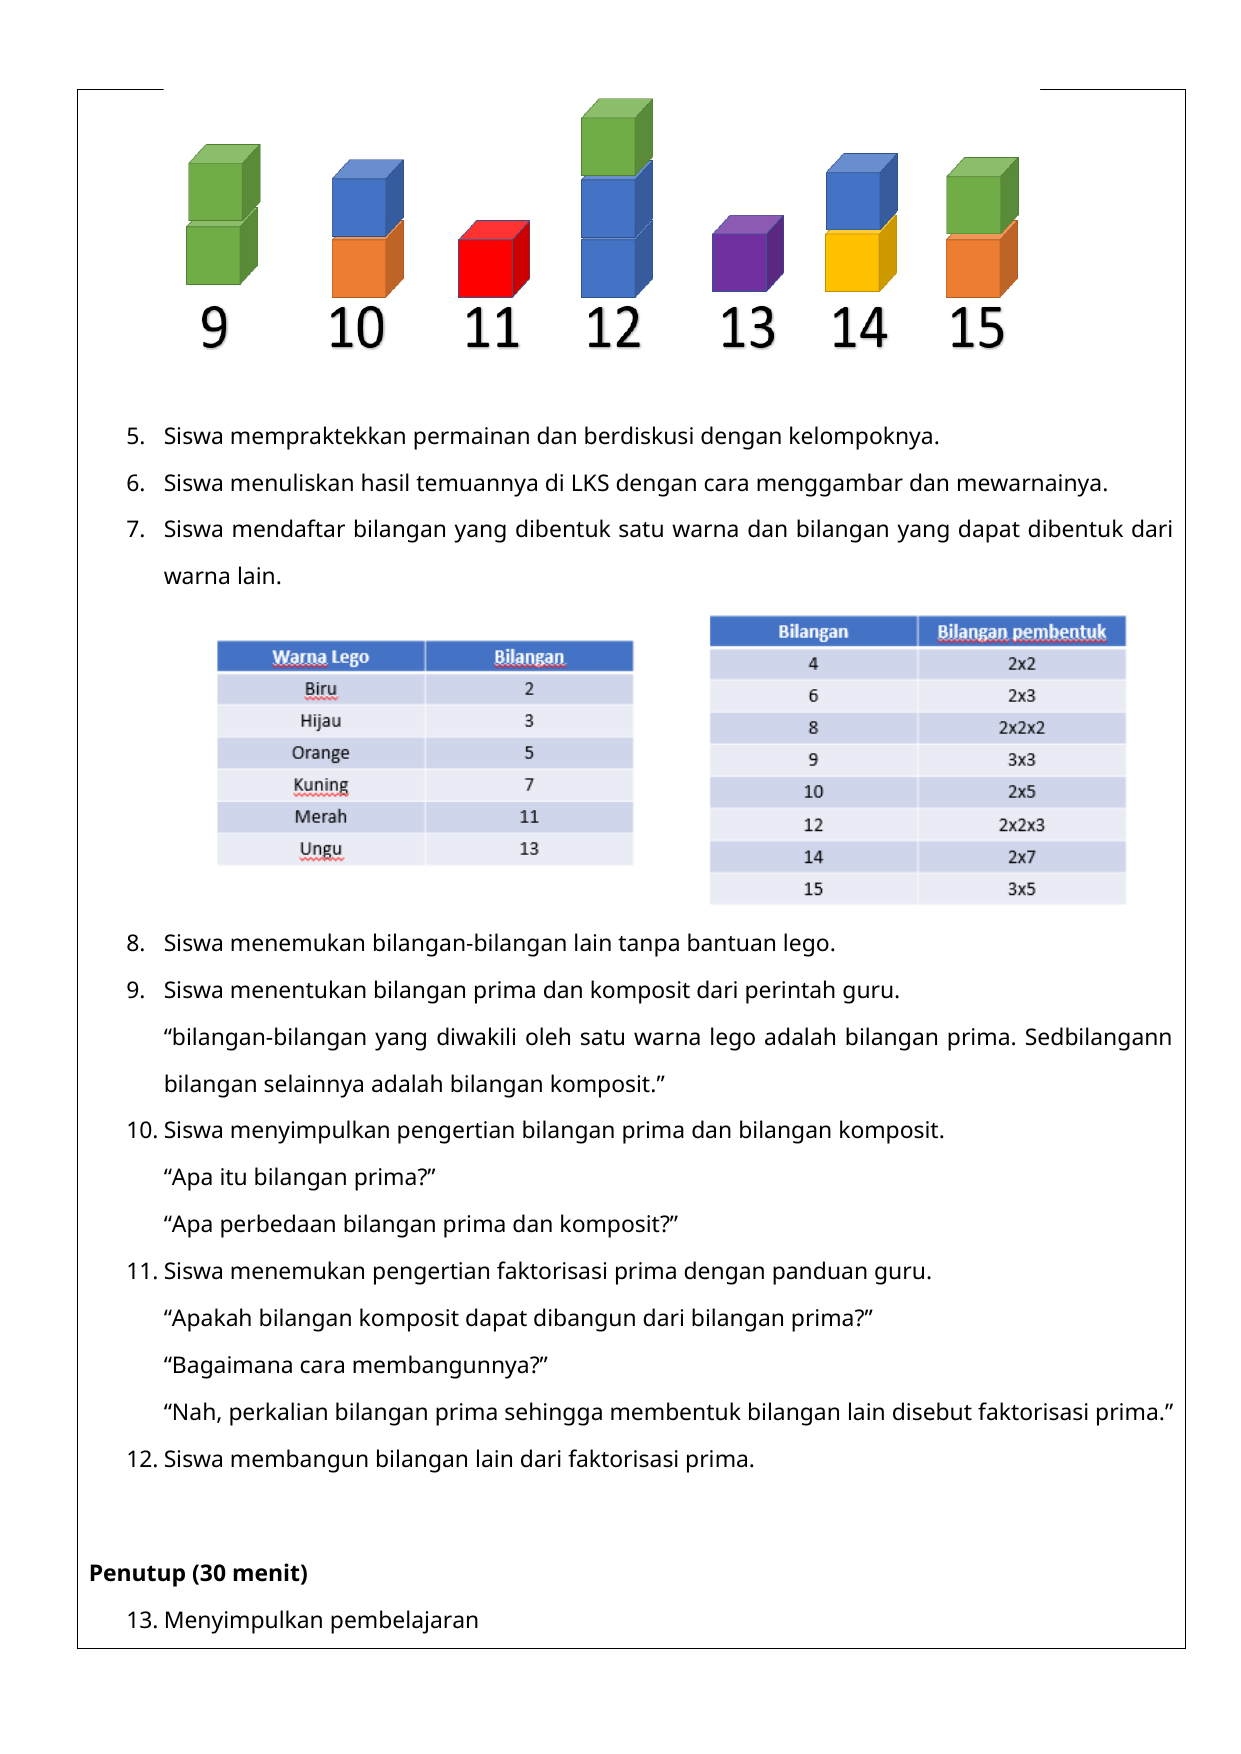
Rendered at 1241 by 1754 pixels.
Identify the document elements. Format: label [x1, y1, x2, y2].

picture [163, 89, 1041, 360]
picture [187, 607, 1145, 912]
table_cell [78, 90, 1185, 1648]
